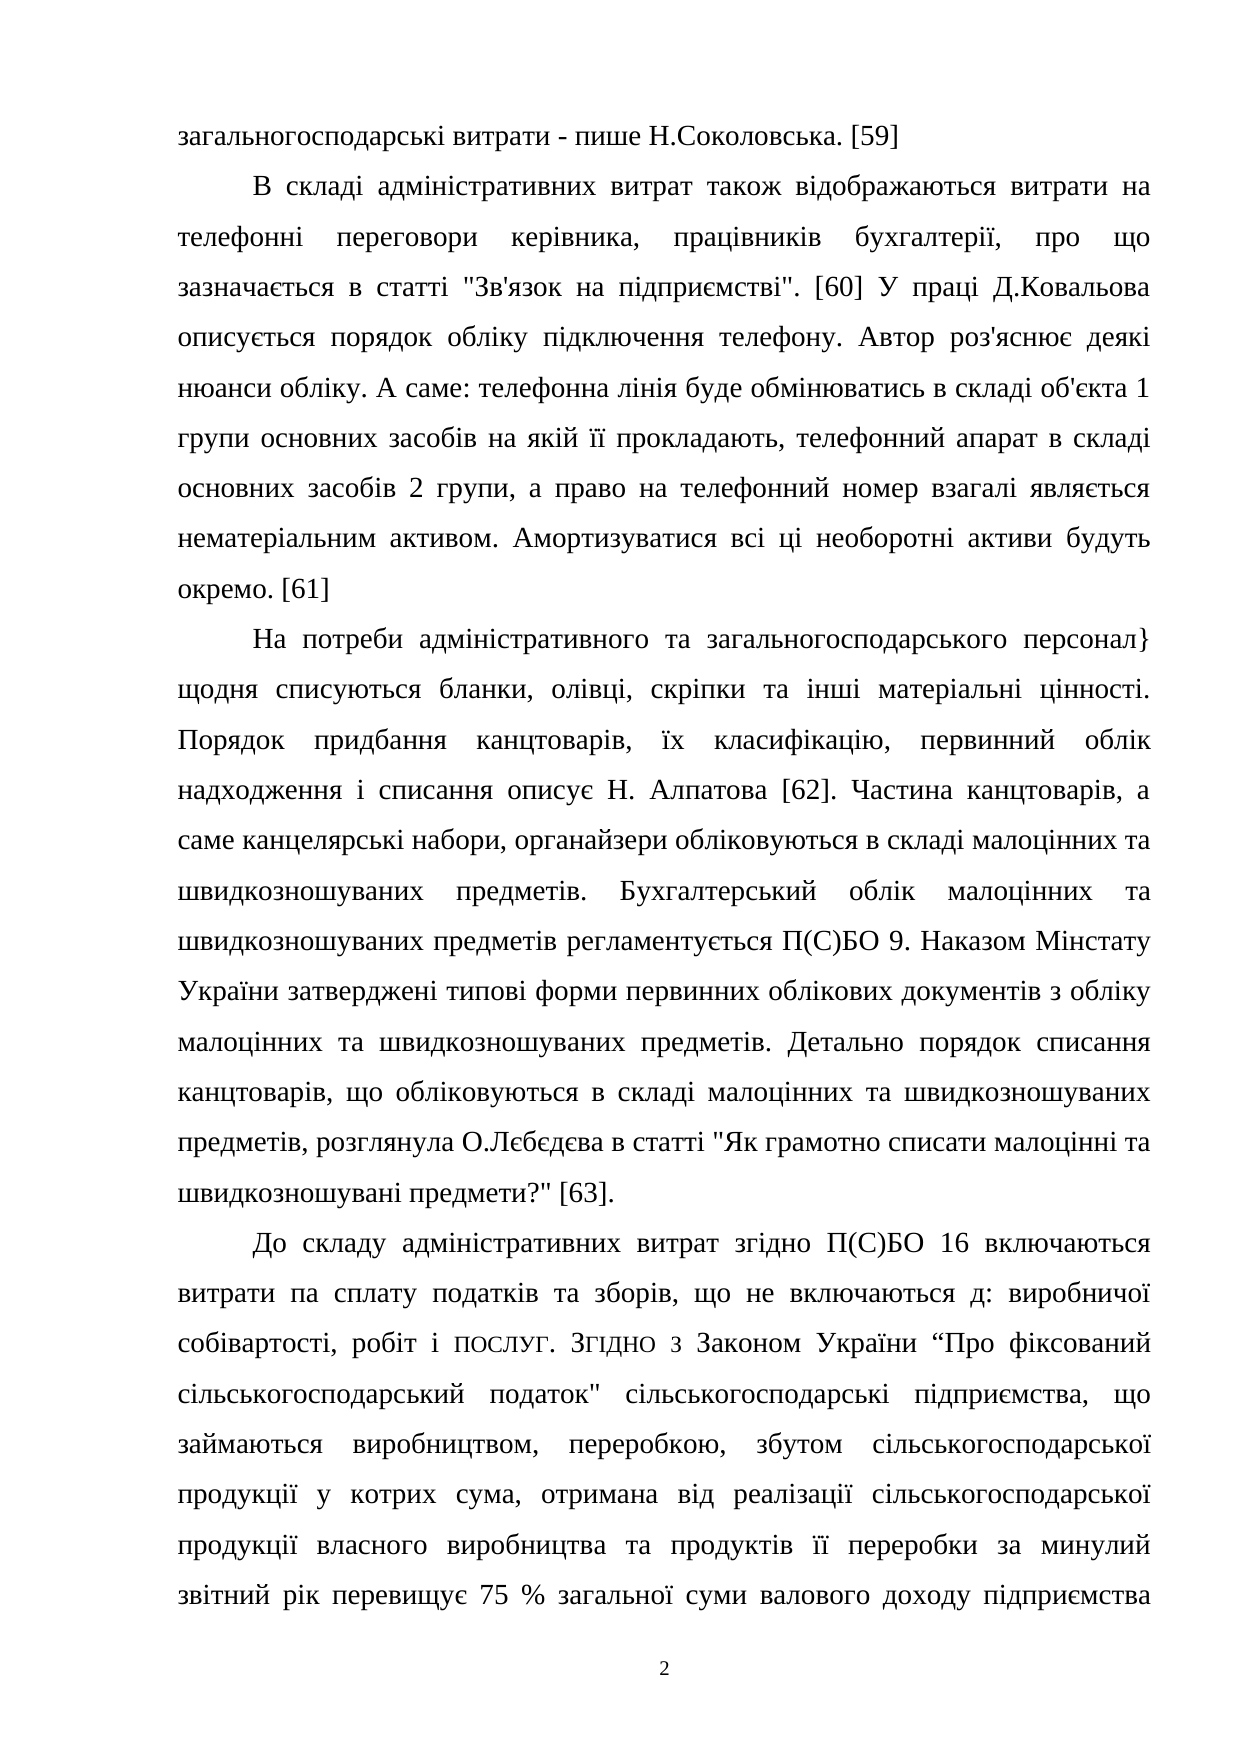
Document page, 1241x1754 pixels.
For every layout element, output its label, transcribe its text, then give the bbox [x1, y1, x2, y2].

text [177, 1225, 1152, 1611]
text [177, 118, 1152, 152]
text В складі адміністративних витрат також відображаються витрати на телефонні переговори керівника, працівників бухгалтерії, про що зазначається в статті "Зв'язок на підприємстві". [60] У праці Д.Ковальова описується порядок обліку підключення телефону. Автор роз'яснює деякі нюанси обліку. А саме: телефонна лінія буде обмінюватись в складі об'єкта 1 групи основних засобів на якій її прокладають, телефонний апарат в складі основних засобів 2 групи, а право на телефонний номер взагалі являється нематеріальним активом. Амортизуватися всі ці необоротні активи будуть окремо. [61] [177, 168, 1152, 604]
text На потреби адміністративного та загальногосподарського персонал} щодня списуються бланки, олівці, скріпки та інші матеріальні цінності. Порядок придбання канцтоварів, їх класифікацію, первинний облік надходження і списання описує Н. Алпатова [62]. Частина канцтоварів, а саме канцелярські набори, органайзери обліковуються в складі малоцінних та швидкозношуваних предметів. Бухгалтерський облік малоцінних та швидкозношуваних предметів регламентується П(С)БО 9. Наказом Мінстату України затверджені типові форми первинних облікових документів з обліку малоцінних та швидкозношуваних предметів. Детально порядок списання канцтоварів, що обліковуються в складі малоцінних та швидкозношуваних предметів, розглянула О.Лєбєдєва в статті "Як грамотно списати малоцінні та швидкозношувані предмети?" [63]. [177, 621, 1152, 1208]
